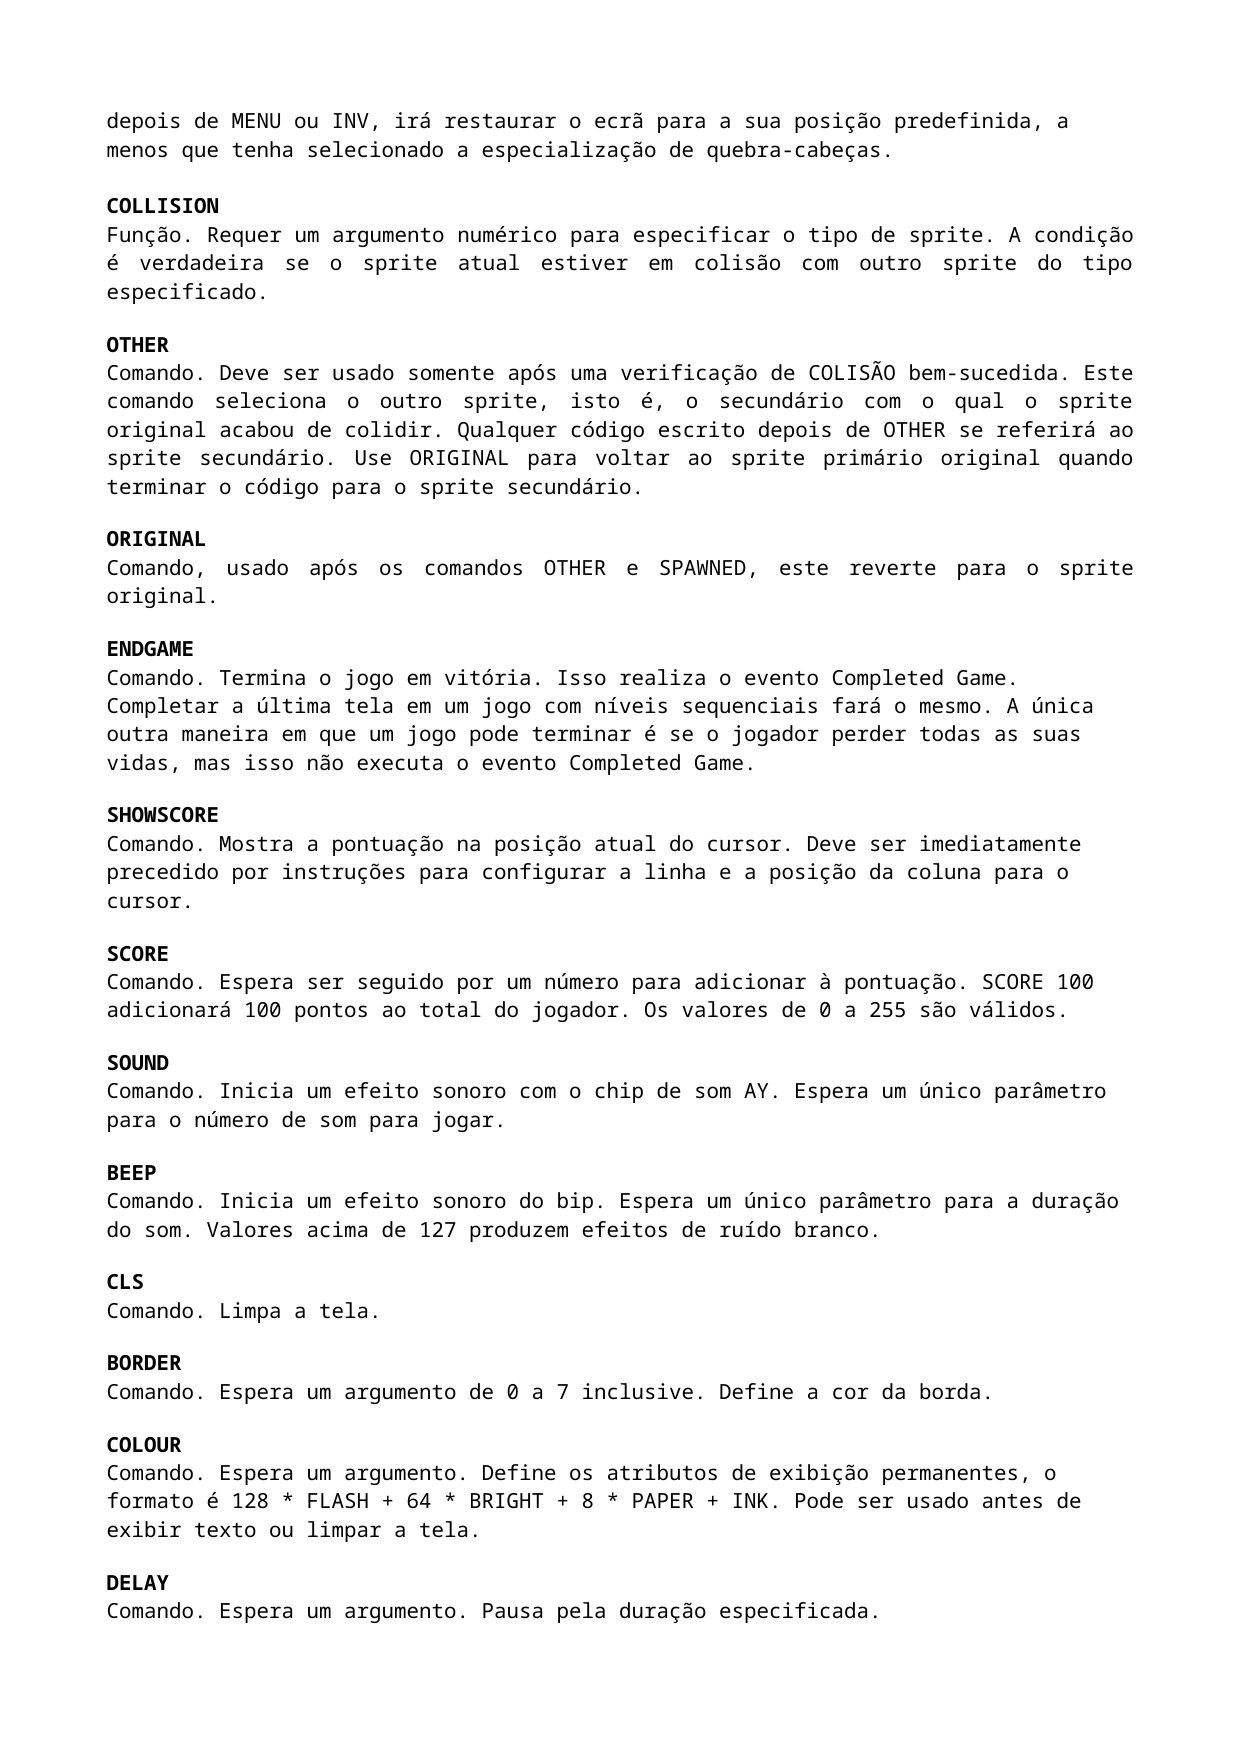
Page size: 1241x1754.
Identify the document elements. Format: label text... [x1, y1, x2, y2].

text Comando. Deve ser usado somente após uma verificação de COLISÃO bem-sucedida. Este comando seleciona o outro sprite, isto é, o secundário com o qual o sprite original acabou de colidir. Qualquer código escrito depois de OTHER se referirá ao sprite secundário. Use ORIGINAL para voltar ao sprite primário original quando terminar o código para o sprite secundário. [106, 358, 1134, 500]
text BEEP [106, 1158, 1134, 1186]
text SHOWSCORE [106, 801, 1134, 829]
text Comando. Espera um argumento de 0 a 7 inclusive. Define a cor da borda. [106, 1377, 1134, 1405]
text CLS [106, 1267, 1134, 1296]
text ENDGAME [106, 634, 1134, 663]
text Comando. Espera um argumento. Pausa pela duração especificada. [106, 1596, 1134, 1624]
text Função. Requer um argumento numérico para especificar o tipo de sprite. A condição é verdadeira se o sprite atual estiver em colisão com outro sprite do tipo especificado. [106, 220, 1134, 305]
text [106, 106, 1134, 163]
text Comando. Termina o jogo em vitória. Isso realiza o evento Completed Game. Completar a última tela em um jogo com níveis sequenciais fará o mesmo. A única outra maneira em que um jogo pode terminar é se o jogador perder todas as suas vidas, mas isso não executa o evento Completed Game. [106, 663, 1134, 776]
text OTHER [106, 330, 1134, 358]
text Comando. Limpa a tela. [106, 1296, 1134, 1324]
text Comando. Espera ser seguido por um número para adicionar à pontuação. SCORE 100 adicionará 100 pontos ao total do jogador. Os valores de 0 a 255 são válidos. [106, 967, 1134, 1024]
text Comando, usado após os comandos OTHER e SPAWNED, este reverte para o sprite original. [106, 553, 1134, 610]
text Comando. Espera um argumento. Define os atributos de exibição permanentes, o formato é 128 * FLASH + 64 * BRIGHT + 8 * PAPER + INK. Pode ser usado antes de exibir texto ou limpar a tela. [106, 1458, 1134, 1543]
text COLOUR [106, 1430, 1134, 1458]
text Comando. Mostra a pontuação na posição atual do cursor. Deve ser imediatamente precedido por instruções para configurar a linha e a posição da coluna para o cursor. [106, 829, 1134, 914]
text BORDER [106, 1348, 1134, 1377]
text SOUND [106, 1048, 1134, 1077]
text COLLISION [106, 192, 1134, 220]
text Comando. Inicia um efeito sonoro com o chip de som AY. Espera um único parâmetro para o número de som para jogar. [106, 1077, 1134, 1133]
text ORIGINAL [106, 524, 1134, 553]
text DELAY [106, 1568, 1134, 1596]
text SCORE [106, 939, 1134, 967]
text Comando. Inicia um efeito sonoro do bip. Espera um único parâmetro para a duração do som. Valores acima de 127 produzem efeitos de ruído branco. [106, 1186, 1134, 1243]
